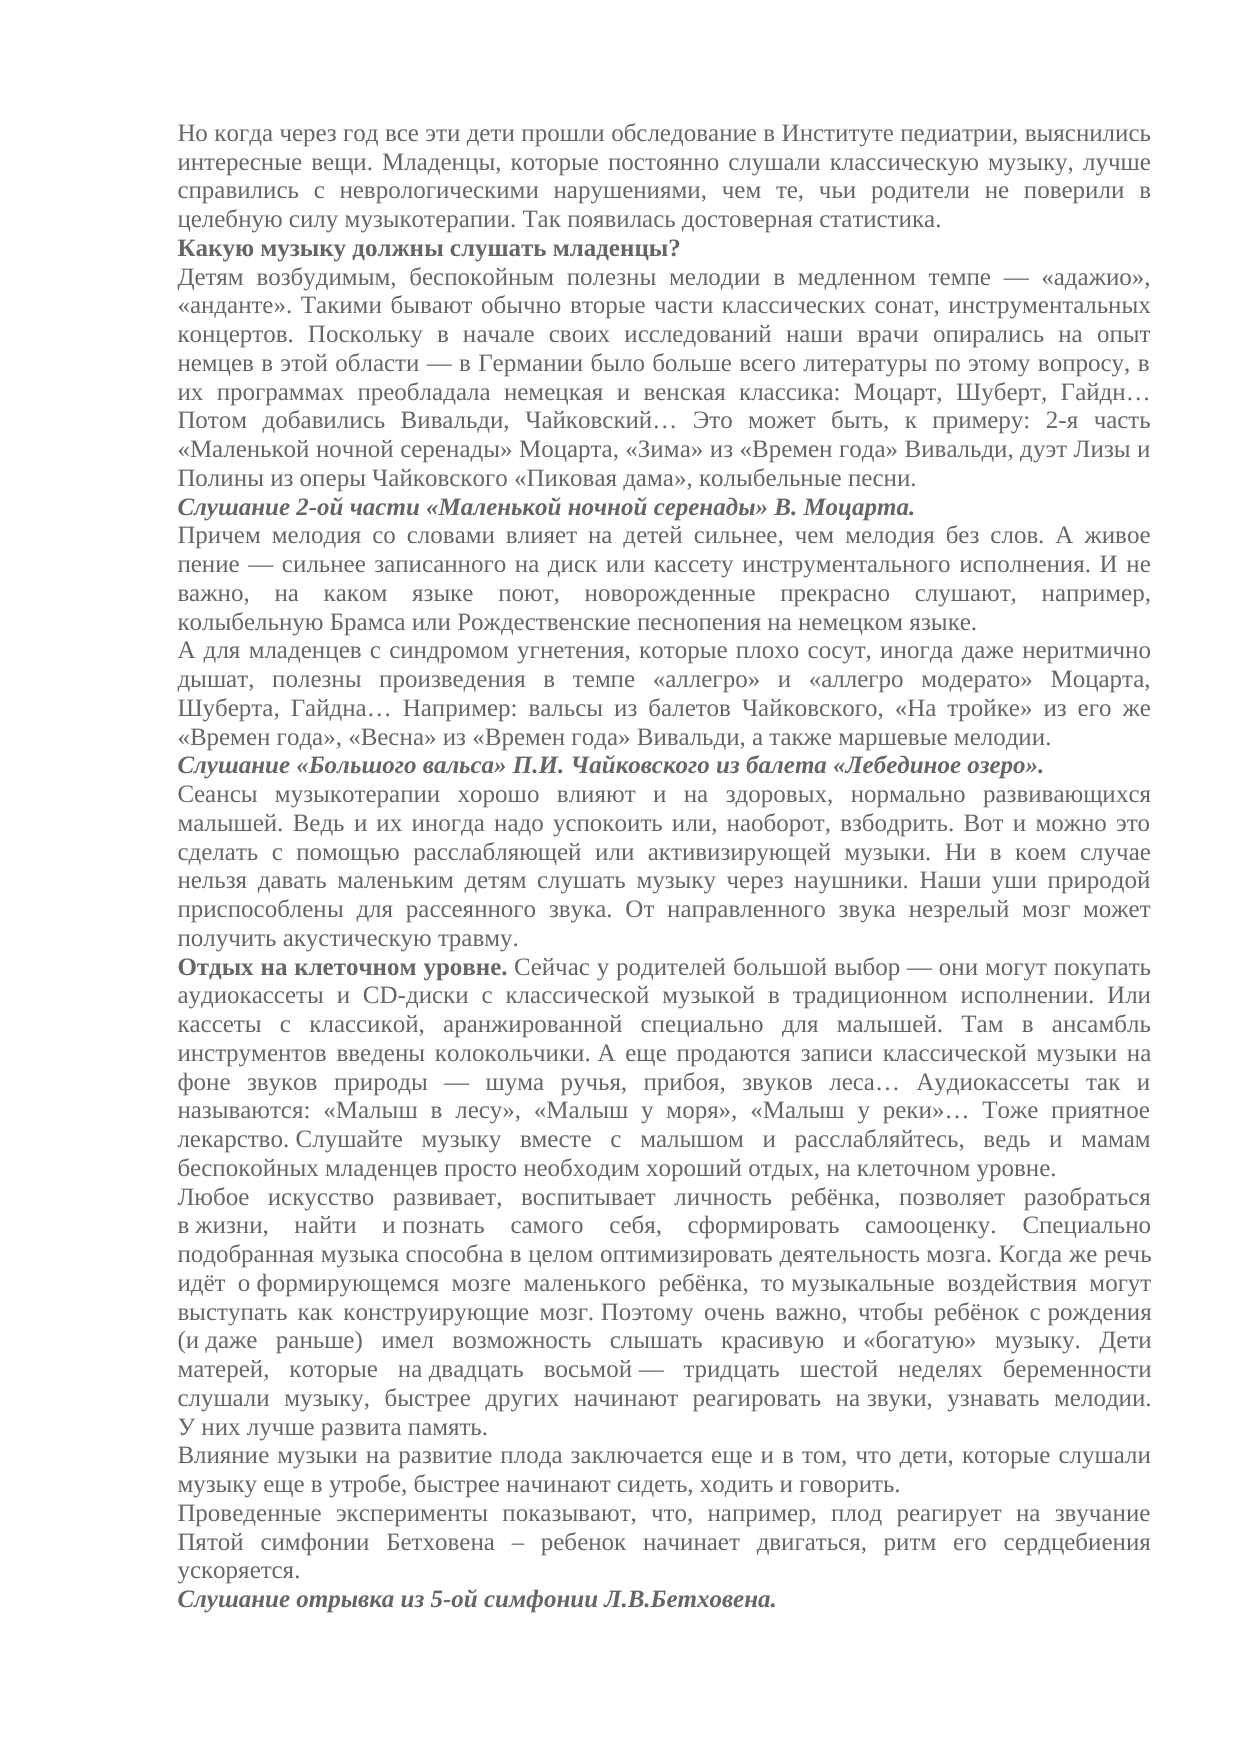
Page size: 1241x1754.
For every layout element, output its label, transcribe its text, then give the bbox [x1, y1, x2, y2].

text Слушание «Большого вальса» П.И. Чайковского из балета «Лебединое озеро». [177, 751, 1152, 779]
text Слушание 2-ой части «Маленькой ночной серенады» В. Моцарта. [177, 492, 1152, 521]
text Сеансы музыкотерапии хорошо влияют и на здоровых, нормально развивающихся малышей. Ведь и их иногда надо успокоить или, наоборот, взбодрить. Вот и можно это сделать с помощью расслабляющей или активизирующей музыки. Ни в коем случае нельзя давать маленьким детям слушать музыку через наушники. Наши уши природой приспособлены для рассеянного звука. От направленного звука незрелый мозг может получить акустическую травму. [177, 779, 1152, 952]
text Влияние музыки на развитие плода заключается еще и в том, что дети, которые слушали музыку еще в утробе, быстрее начинают сидеть, ходить и говорить. [177, 1441, 1152, 1498]
text А для младенцев с синдромом угнетения, которые плохо сосут, иногда даже неритмично дышат, полезны произведения в темпе «аллегро» и «аллегро модерато» Моцарта, Шуберта, Гайдна… Например: вальсы из балетов Чайковского, «На тройке» из его же «Времен года», «Весна» из «Времен года» Вивальди, а также маршевые мелодии. [177, 636, 1152, 751]
text Проведенные эксперименты показывают, что, например, плод реагирует на звучание Пятой симфонии Бетховена – ребенок начинает двигаться, ритм его сердцебиения ускоряется. [177, 1498, 1152, 1584]
text Какую музыку должны слушать младенцы? [177, 233, 1152, 262]
text Детям возбудимым, беспокойным полезны мелодии в медленном темпе — «адажио», «анданте». Такими бывают обычно вторые части классических сонат, инструментальных концертов. Поскольку в начале своих исследований наши врачи опирались на опыт немцев в этой области — в Германии было больше всего литературы по этому вопросу, в их программах преобладала немецкая и венская классика: Моцарт, Шуберт, Гайдн… Потом добавились Вивальди, Чайковский… Это может быть, к примеру: 2-я часть «Маленькой ночной серенады» Моцарта, «Зима» из «Времен года» Вивальди, дуэт Лизы и Полины из оперы Чайковского «Пиковая дама», колыбельные песни. [177, 262, 1152, 492]
text Любое искусство развивает, воспитывает личность ребёнка, позволяет разобраться в жизни, найти и познать самого себя, сформировать самооценку. Специально подобранная музыка способна в целом оптимизировать деятельность мозга. Когда же речь идёт о формирующемся мозге маленького ребёнка, то музыкальные воздействия могут выступать как конструирующие мозг. Поэтому очень важно, чтобы ребёнок с рождения (и даже раньше) имел возможность слышать красивую и «богатую» музыку. Дети матерей, которые на двадцать восьмой — тридцать шестой неделях беременности слушали музыку, быстрее других начинают реагировать на звуки, узнавать мелодии. У них лучше развита память. [177, 1182, 1152, 1441]
text Но когда через год все эти дети прошли обследование в Институте педиатрии, выяснились интересные вещи. Младенцы, которые постоянно слушали классическую музыку, лучше справились с неврологическими нарушениями, чем те, чьи родители не поверили в целебную силу музыкотерапии. Так появилась достоверная статистика. [177, 118, 1152, 233]
text Слушание отрывка из 5-ой симфонии Л.В.Бетховена. [177, 1584, 1152, 1613]
text Причем мелодия со словами влияет на детей сильнее, чем мелодия без слов. А живое пение — сильнее записанного на диск или кассету инструментального исполнения. И не важно, на каком языке поют, новорожденные прекрасно слушают, например, колыбельную Брамса или Рождественские песнопения на немецком языке. [177, 521, 1152, 636]
text Отдых на клеточном уровне. Сейчас у родителей большой выбор — они могут покупать аудиокассеты и CD-диски с классической музыкой в традиционном исполнении. Или кассеты с классикой, аранжированной специально для малышей. Там в ансамбль инструментов введены колокольчики. А еще продаются записи классической музыки на фоне звуков природы — шума ручья, прибоя, звуков леса… Аудиокассеты так и называются: «Малыш в лесу», «Малыш у моря», «Малыш у реки»… Тоже приятное лекарство. Слушайте музыку вместе с малышом и расслабляйтесь, ведь и мамам беспокойных младенцев просто необходим хороший отдых, на клеточном уровне. [177, 952, 1152, 1182]
